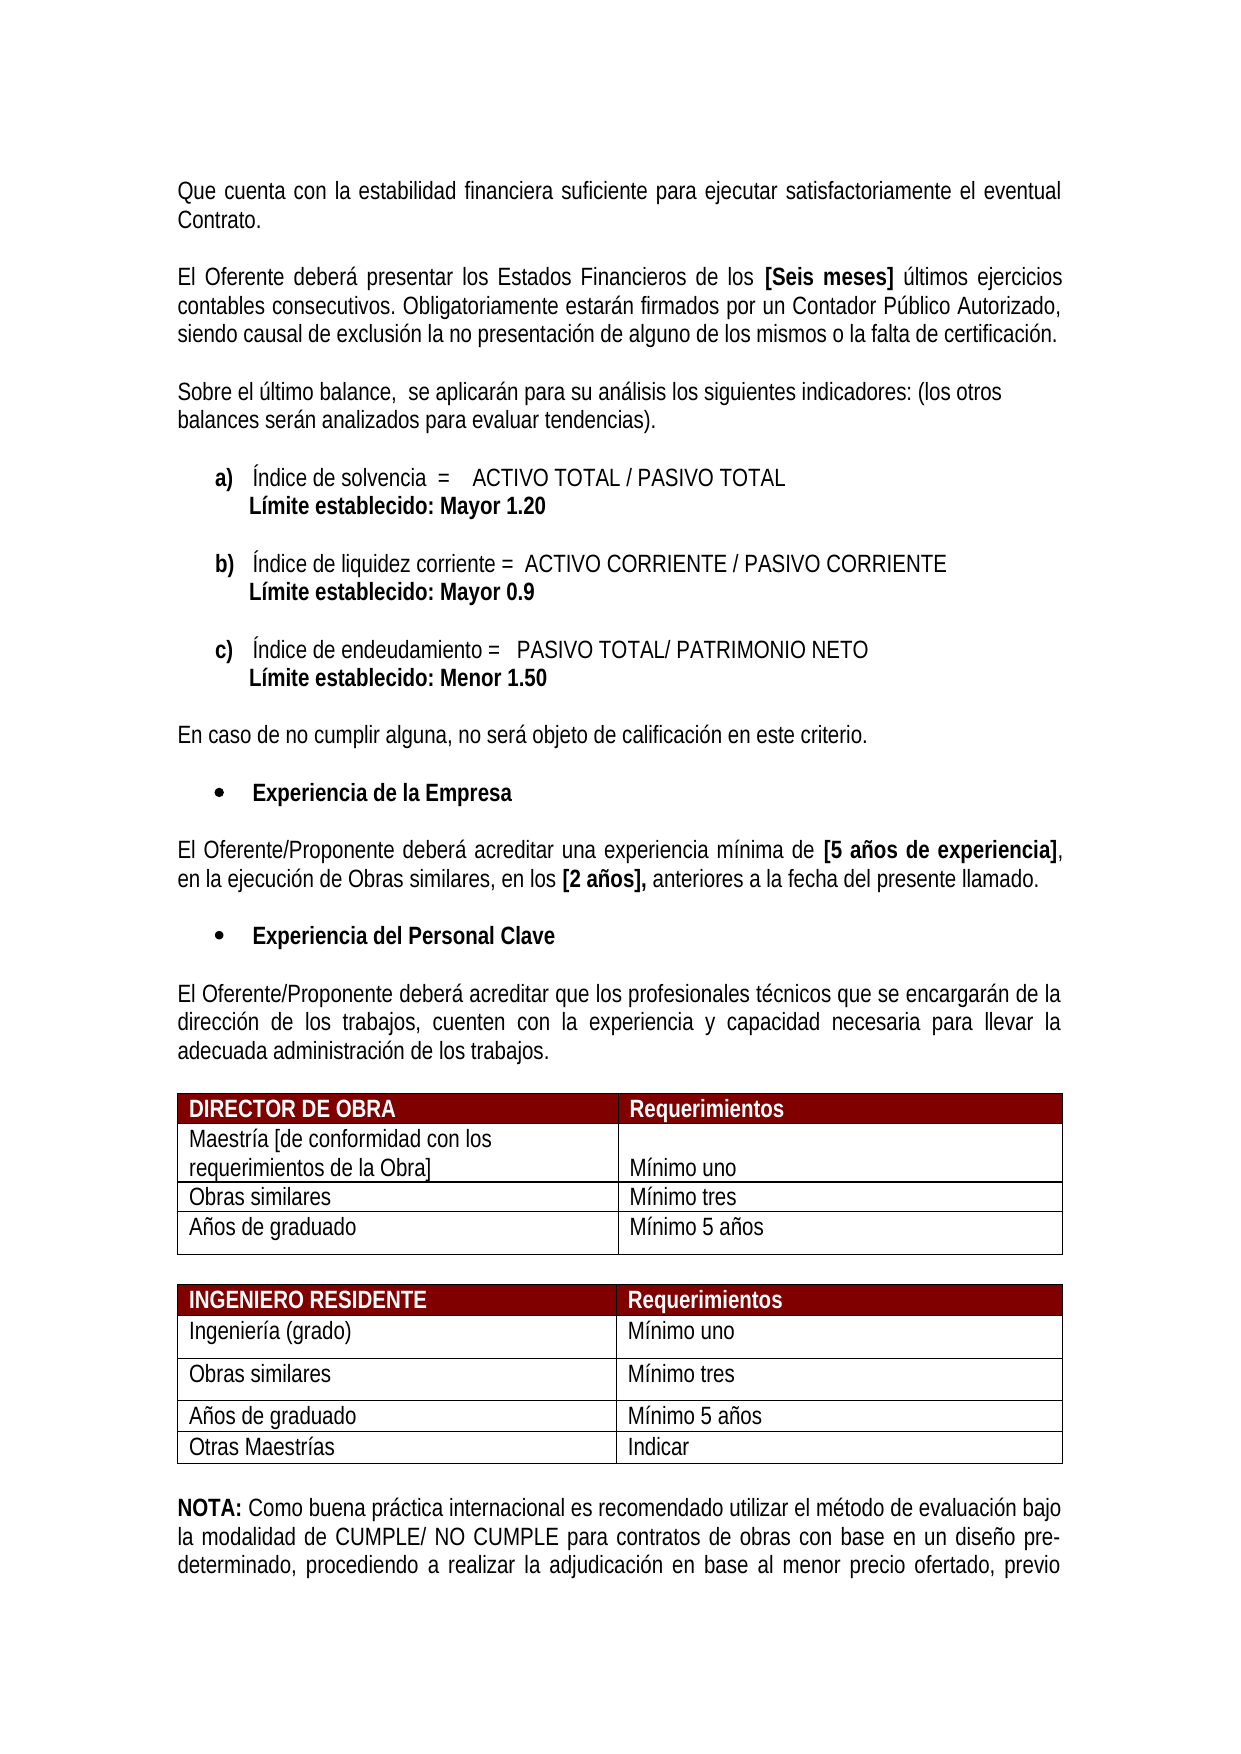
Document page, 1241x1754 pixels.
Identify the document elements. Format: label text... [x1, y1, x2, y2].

table_cell Obras similares [178, 1183, 618, 1211]
text Que cuenta con la estabilidad financiera suficiente para ejecutar satisfactoriamente el eventual Contrato. [177, 176, 1063, 233]
table_cell Mínimo 5 años [617, 1401, 1062, 1431]
table_cell Obras similares [178, 1359, 616, 1400]
text Sobre el último balance, se aplicarán para su análisis los siguientes indicadores: (los otros balances serán analizados para evaluar tendencias). [177, 377, 1063, 434]
list Índice de solvencia = ACTIVO TOTAL / PASIVO TOTAL [215, 463, 1056, 491]
text Límite establecido: Mayor 1.20 [215, 491, 1063, 520]
list Experiencia de la Empresa [215, 778, 1063, 807]
text El Oferente/Proponente deberá acreditar una experiencia mínima de [5 años de experiencia], en la ejecución de Obras similares, en los [2 años], anteriores a la fecha del presente llamado. [177, 835, 1063, 893]
text Límite establecido: Mayor 0.9 [215, 577, 1063, 606]
table_cell Mínimo uno [619, 1124, 1062, 1181]
text El Oferente/Proponente deberá acreditar que los profesionales técnicos que se encargarán de la dirección de los trabajos, cuenten con la experiencia y capacidad necesaria para llevar la adecuada administración de los trabajos. [177, 979, 1063, 1065]
table_cell Mínimo 5 años [619, 1212, 1062, 1254]
text El Oferente deberá presentar los Estados Financieros de los [Seis meses] últimos ejercicios contables consecutivos. Obligatoriamente estarán firmados por un Contador Público Autorizado, siendo causal de exclusión la no presentación de alguno de los mismos o la falta de certificación. [177, 262, 1063, 348]
table_cell Mínimo uno [617, 1316, 1062, 1358]
text En caso de no cumplir alguna, no será objeto de calificación en este criterio. [177, 721, 1063, 749]
table_header Requerimientos [617, 1285, 1062, 1315]
table_cell Maestría [de conformidad con los requerimientos de la Obra] [178, 1124, 618, 1181]
table_cell Años de graduado [178, 1212, 618, 1254]
list Índice de liquidez corriente = ACTIVO CORRIENTE / PASIVO CORRIENTE [215, 549, 1056, 577]
table_cell Mínimo tres [619, 1183, 1062, 1211]
table_cell Indicar [617, 1432, 1062, 1463]
table_cell Mínimo tres [617, 1359, 1062, 1400]
table_header Requerimientos [619, 1094, 1062, 1123]
table_header INGENIERO RESIDENTE [178, 1285, 616, 1315]
list Experiencia del Personal Clave [215, 921, 1063, 950]
table_cell Ingeniería (grado) [178, 1316, 616, 1358]
table_header DIRECTOR DE OBRA [178, 1094, 618, 1123]
table_cell Otras Maestrías [178, 1432, 616, 1463]
text Límite establecido: Menor 1.50 [215, 663, 1063, 692]
list Índice de endeudamiento = PASIVO TOTAL/ PATRIMONIO NETO [215, 634, 1056, 663]
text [177, 1493, 1063, 1579]
table_cell Años de graduado [178, 1401, 616, 1431]
